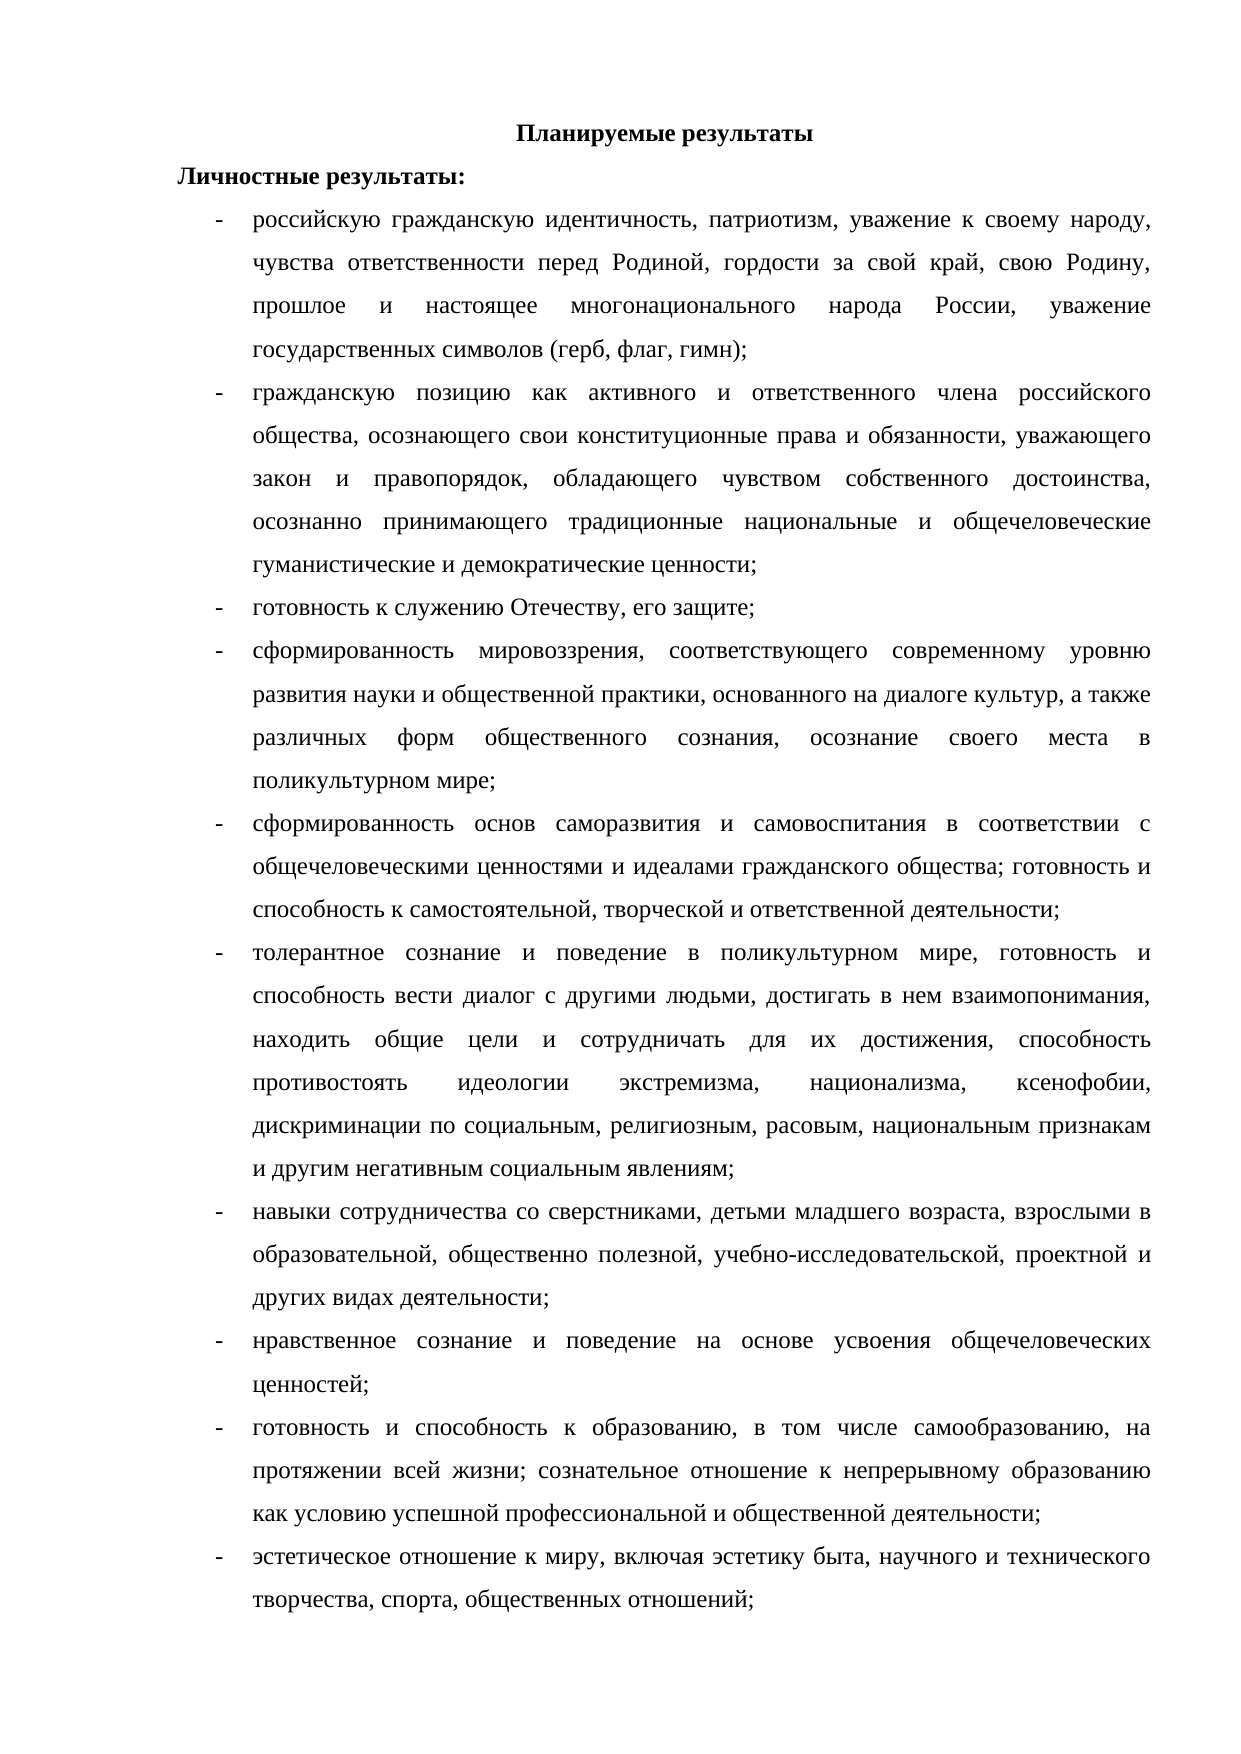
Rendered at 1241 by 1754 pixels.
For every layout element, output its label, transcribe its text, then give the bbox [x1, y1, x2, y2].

list эстетическое отношение к миру, включая эстетику быта, научного и технического творчества, спорта, общественных отношений; [215, 1541, 1152, 1613]
list готовность и способность к образованию, в том числе самообразованию, на протяжении всей жизни; сознательное отношение к непрерывному образованию как условию успешной профессиональной и общественной деятельности; [215, 1412, 1152, 1527]
text Личностные результаты: [177, 161, 1152, 190]
list нравственное сознание и поведение на основе усвоения общечеловеческих ценностей; [215, 1326, 1152, 1397]
list толерантное сознание и поведение в поликультурном мире, готовность и способность вести диалог с другими людьми, достигать в нем взаимопонимания, находить общие цели и сотрудничать для их достижения, способность противостоять идеологии экстремизма, национализма, ксенофобии, дискриминации по социальным, религиозным, расовым, национальным признакам и другим негативным социальным явлениям; [215, 937, 1152, 1182]
list навыки сотрудничества со сверстниками, детьми младшего возраста, взрослыми в образовательной, общественно полезной, учебно-исследовательской, проектной и других видах деятельности; [215, 1196, 1152, 1311]
list сформированность мировоззрения, соответствующего современному уровню развития науки и общественной практики, основанного на диалоге культур, а также различных форм общественного сознания, осознание своего места в поликультурном мире; [215, 636, 1152, 794]
list готовность к служению Отечеству, его защите; [215, 592, 1152, 621]
list сформированность основ саморазвития и самовоспитания в соответствии с общечеловеческими ценностями и идеалами гражданского общества; готовность и способность к самостоятельной, творческой и ответственной деятельности; [215, 808, 1152, 923]
text Планируемые результаты [177, 118, 1152, 147]
list гражданскую позицию как активного и ответственного члена российского общества, осознающего свои конституционные права и обязанности, уважающего закон и правопорядок, обладающего чувством собственного достоинства, осознанно принимающего традиционные национальные и общечеловеческие гуманистические и демократические ценности; [215, 377, 1152, 578]
list российскую гражданскую идентичность, патриотизм, уважение к своему народу, чувства ответственности перед Родиной, гордости за свой край, свою Родину, прошлое и настоящее многонационального народа России, уважение государственных символов (герб, флаг, гимн); [215, 204, 1152, 362]
